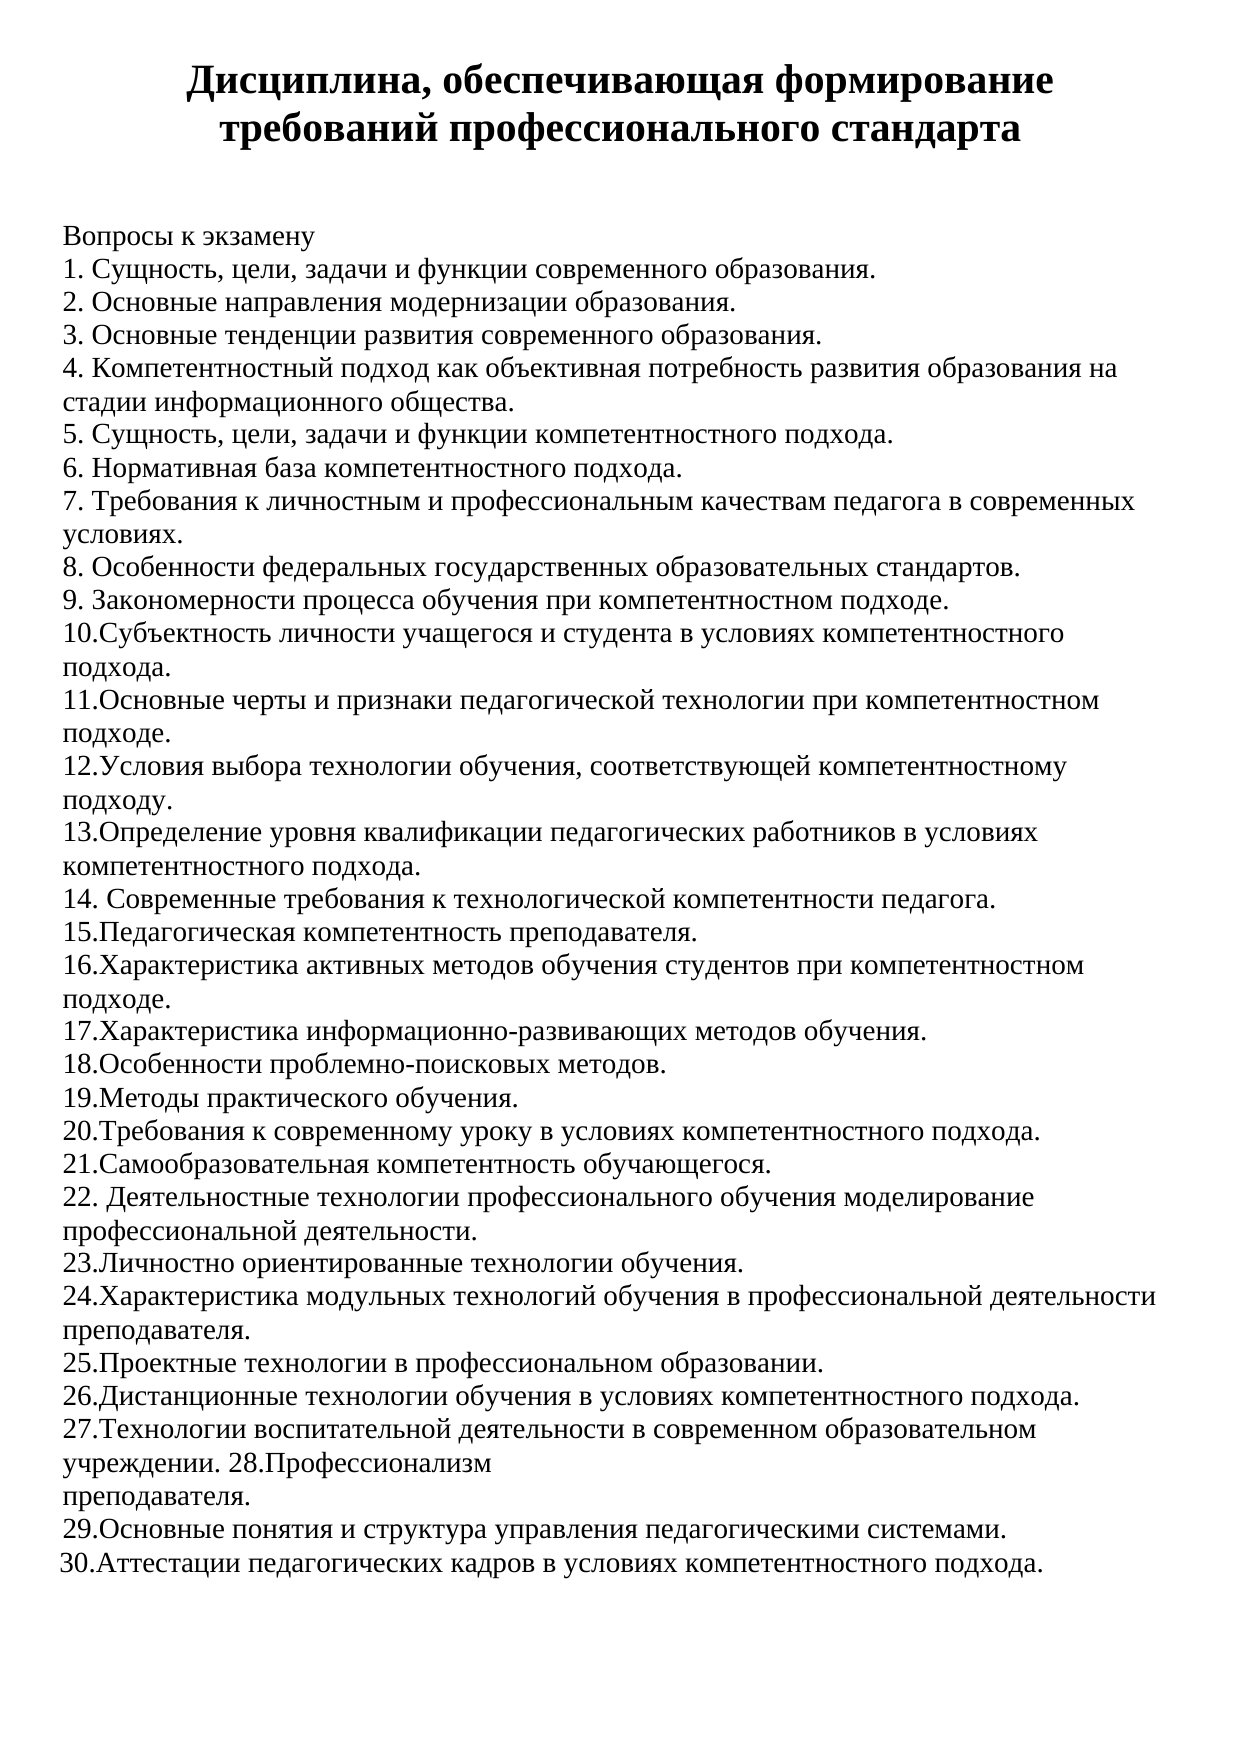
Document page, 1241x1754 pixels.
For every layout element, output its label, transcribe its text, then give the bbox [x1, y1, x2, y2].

text 27.Технологии воспитательной деятельности в современном образовательном учреждении. 28.Профессионализм преподавателя. [62, 1412, 1178, 1512]
text 14. Современные требования к технологической компетентности педагога. [62, 882, 1178, 915]
text 23.Личностно ориентированные технологии обучения. [62, 1246, 1178, 1279]
text 2. Основные направления модернизации образования. [62, 285, 1178, 318]
text 17.Характеристика информационно-развивающих методов обучения. [62, 1014, 1178, 1047]
text 22. Деятельностные технологии профессионального обучения моделирование профессиональной деятельности. [62, 1180, 1178, 1246]
text 4. Компетентностный подход как объективная потребность развития образования на стадии информационного общества. [62, 351, 1178, 417]
text 18.Особенности проблемно-поисковых методов. [62, 1047, 1178, 1081]
text 15.Педагогическая компетентность преподавателя. [62, 915, 1178, 948]
text 13.Определение уровня квалификации педагогических работников в условиях компетентностного подхода. [62, 815, 1178, 882]
text 30.Аттестации педагогических кадров в условиях компетентностного подхода. [59, 1545, 1181, 1578]
text 21.Самообразовательная компетентность обучающегося. [62, 1147, 1178, 1180]
text 1. Сущность, цели, задачи и функции современного образования. [62, 252, 1178, 285]
text 25.Проектные технологии в профессиональном образовании. [62, 1346, 1178, 1379]
text 24.Характеристика модульных технологий обучения в профессиональной деятельности преподавателя. [62, 1279, 1178, 1346]
text 3. Основные тенденции развития современного образования. [62, 318, 1178, 351]
text Вопросы к экзамену [62, 218, 1178, 252]
text 6. Нормативная база компетентностного подхода. [62, 451, 1178, 484]
text 26.Дистанционные технологии обучения в условиях компетентностного подхода. [62, 1379, 1178, 1412]
text 5. Сущность, цели, задачи и функции компетентностного подхода. [62, 417, 1178, 451]
text 12.Условия выбора технологии обучения, соответствующей компетентностному подходу. [62, 749, 1178, 815]
text 10.Субъектность личности учащегося и студента в условиях компетентностного подхода. [62, 616, 1178, 683]
text 7. Требования к личностным и профессиональным качествам педагога в современных условиях. [62, 484, 1178, 550]
text 8. Особенности федеральных государственных образовательных стандартов. [62, 550, 1178, 583]
text 9. Закономерности процесса обучения при компетентностном подходе. [62, 583, 1178, 616]
text 20.Требования к современному уроку в условиях компетентностного подхода. [62, 1114, 1178, 1147]
text 29.Основные понятия и структура управления педагогическими системами. [62, 1512, 1178, 1545]
text 11.Основные черты и признаки педагогической технологии при компетентностном подходе. [62, 683, 1178, 749]
text 16.Характеристика активных методов обучения студентов при компетентностном подходе. [62, 948, 1178, 1014]
text 19.Методы практического обучения. [62, 1081, 1178, 1114]
text Дисциплина, обеспечивающая формирование требований профессионального стандарта [62, 55, 1178, 150]
